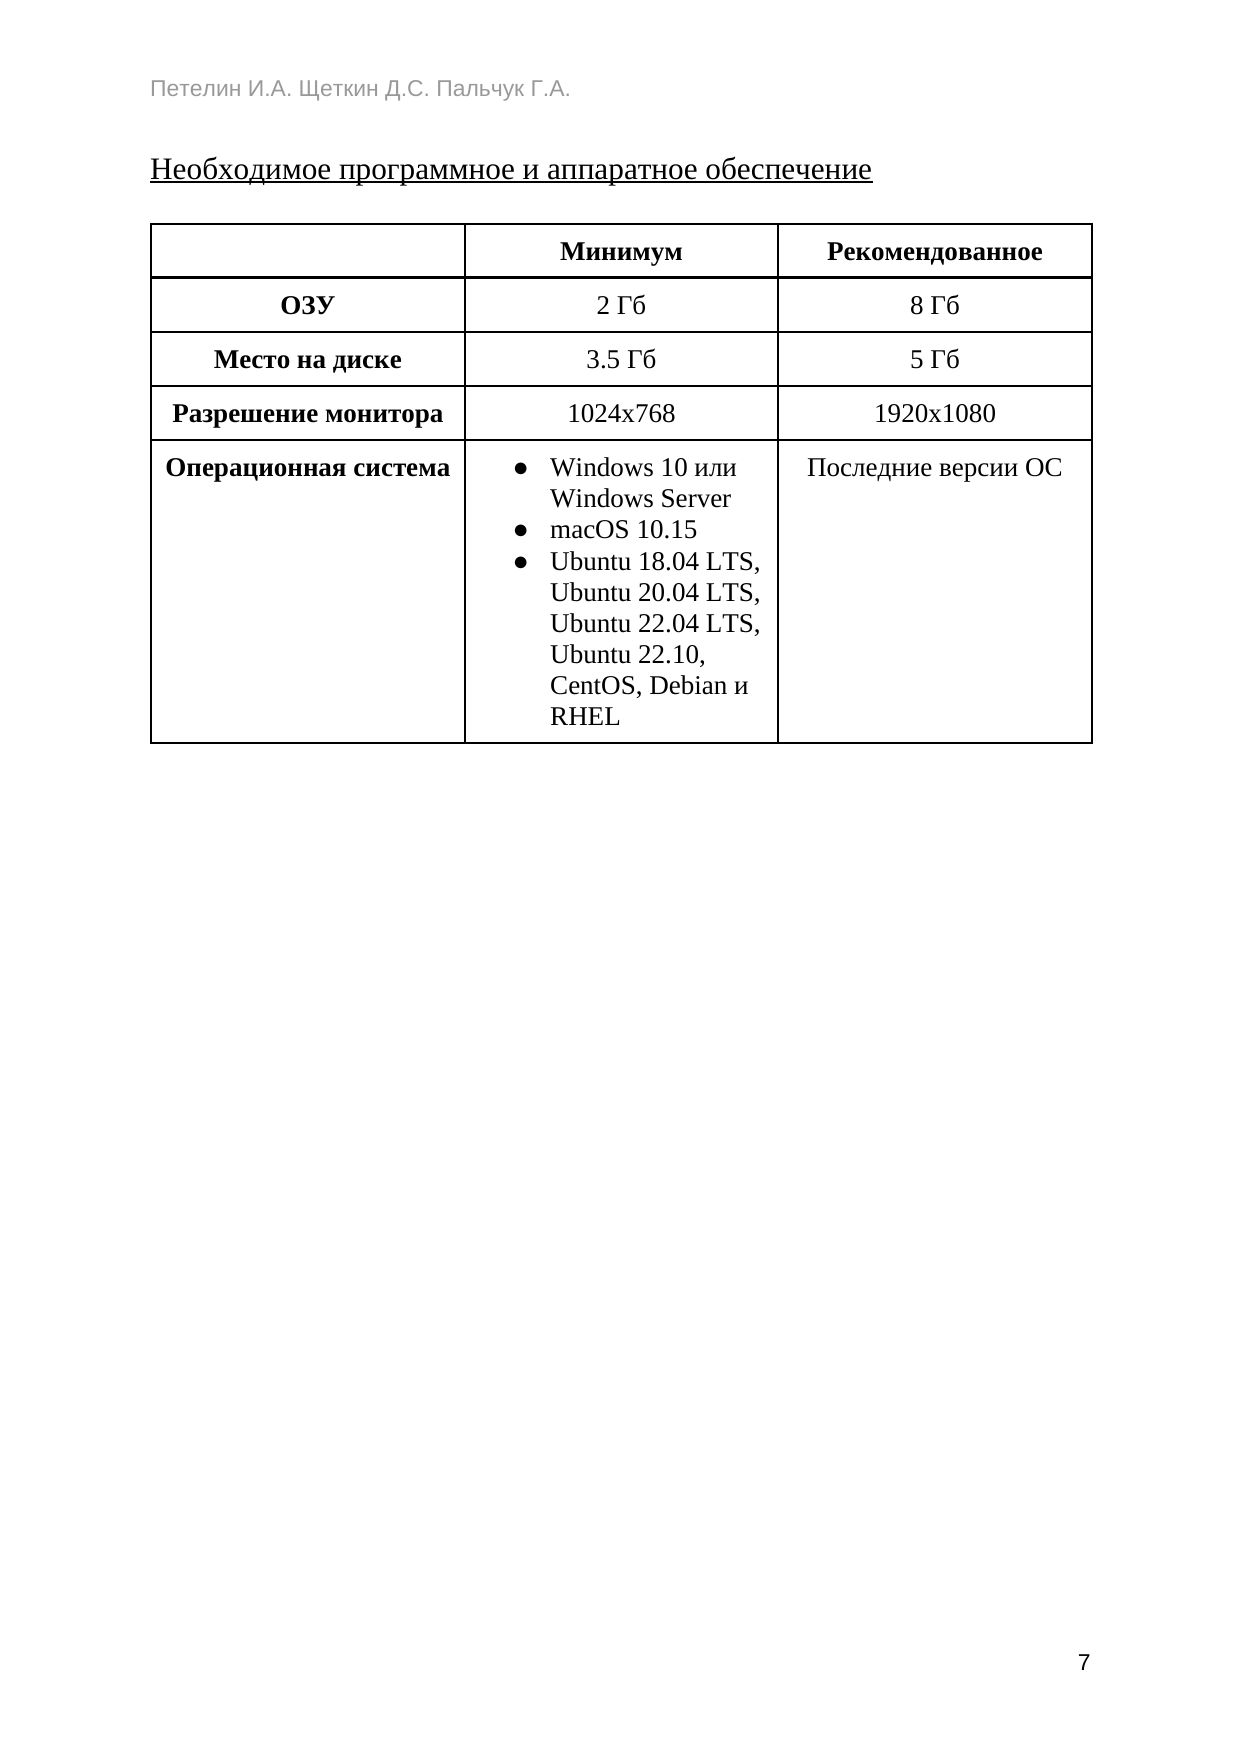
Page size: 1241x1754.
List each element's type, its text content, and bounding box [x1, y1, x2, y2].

table_cell ОЗУ [152, 279, 464, 331]
table_cell 3.5 Гб [466, 333, 777, 384]
table_cell Разрешение монитора [152, 387, 464, 439]
table_header Минимум [466, 225, 777, 276]
table_cell Место на диске [152, 333, 464, 384]
table_cell 8 Гб [779, 279, 1091, 331]
title Необходимое программное и аппаратное обеспечение [150, 150, 1090, 186]
table_cell Последние версии ОС [779, 441, 1091, 742]
table_cell 1920х1080 [779, 387, 1091, 439]
table_cell Windows 10 или Windows Server macOS 10.15 Ubuntu 18.04 LTS, Ubuntu 20.04 LTS, Ubuntu 22.04 LTS, Ubuntu 22.10, CentOS, Debian и RHEL [466, 441, 777, 742]
table_cell 1024х768 [466, 387, 777, 439]
table_cell 5 Гб [779, 333, 1091, 384]
table_header Рекомендованное [779, 225, 1091, 276]
table_header [152, 225, 464, 276]
table_cell Операционная система [152, 441, 464, 742]
table_cell 2 Гб [466, 279, 777, 331]
